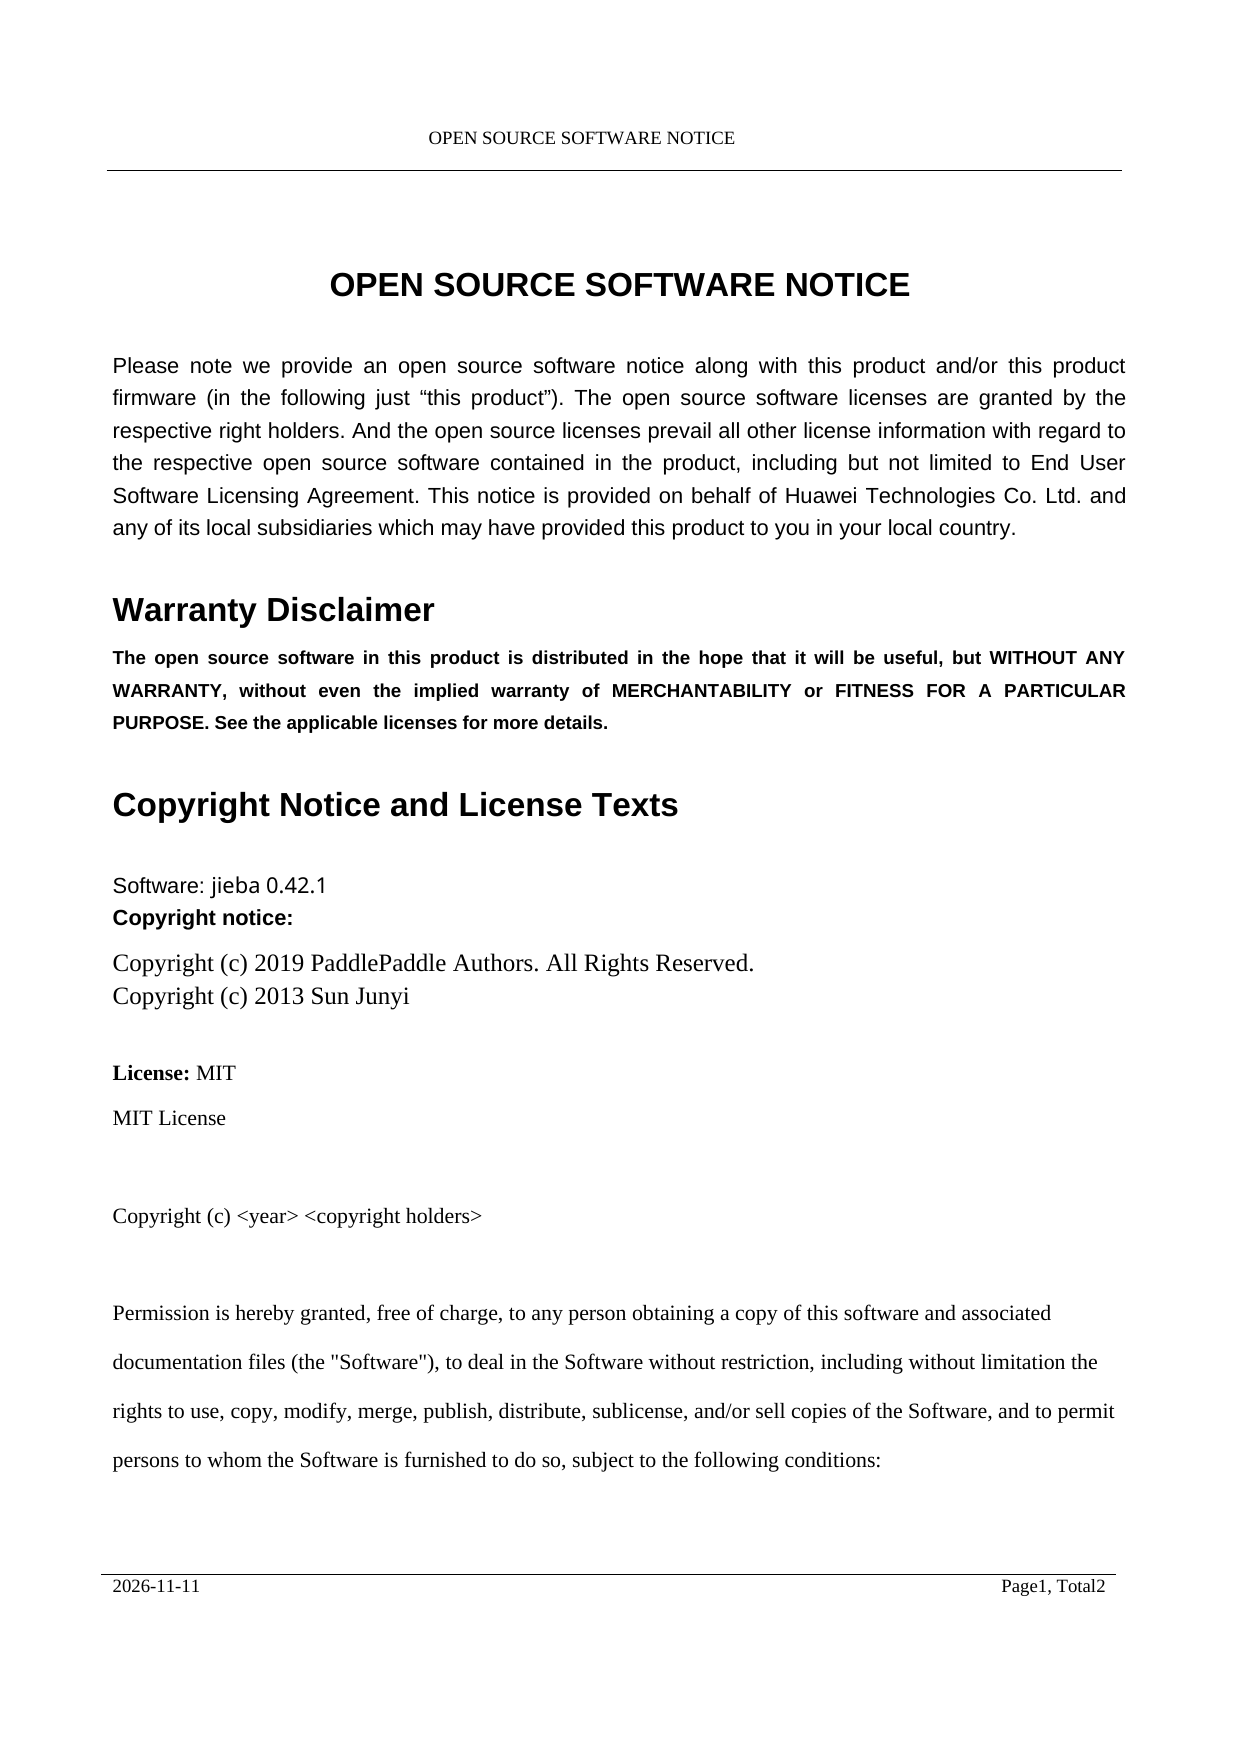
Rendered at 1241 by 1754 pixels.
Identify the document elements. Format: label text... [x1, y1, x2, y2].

text OPEN SOURCE SOFTWARE NOTICE [112, 251, 1128, 316]
text Warranty Disclaimer [112, 576, 1128, 641]
text Copyright (c) 2013 Sun Junyi [112, 979, 1128, 1012]
text The open source software in this product is distributed in the hope that it will be useful, but WITHOUT ANY WARRANTY, without even the implied warranty of MERCHANTABILITY or FITNESS FOR A PARTICULAR PURPOSE. See the applicable licenses for more details. [112, 641, 1128, 739]
text Copyright (c) 2019 PaddlePaddle Authors. All Rights Reserved. [112, 947, 1128, 979]
text Please note we provide an open source software notice along with this product and/or this product firmware (in the following just “this product”). The open source software licenses are granted by the respective right holders. And the open source licenses prevail all other license information with regard to the respective open source software contained in the product, including but not limited to End User Software Licensing Agreement. This notice is provided on behalf of Huawei Technologies Co. Ltd. and any of its local subsidiaries which may have provided this product to you in your local country. [112, 349, 1128, 544]
text License: MIT [112, 1057, 1128, 1089]
text Copyright Notice and License Texts [112, 771, 1128, 836]
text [112, 1102, 1128, 1476]
text Copyright notice: [112, 901, 1128, 934]
text Software: jieba 0.42.1 [112, 869, 1128, 901]
